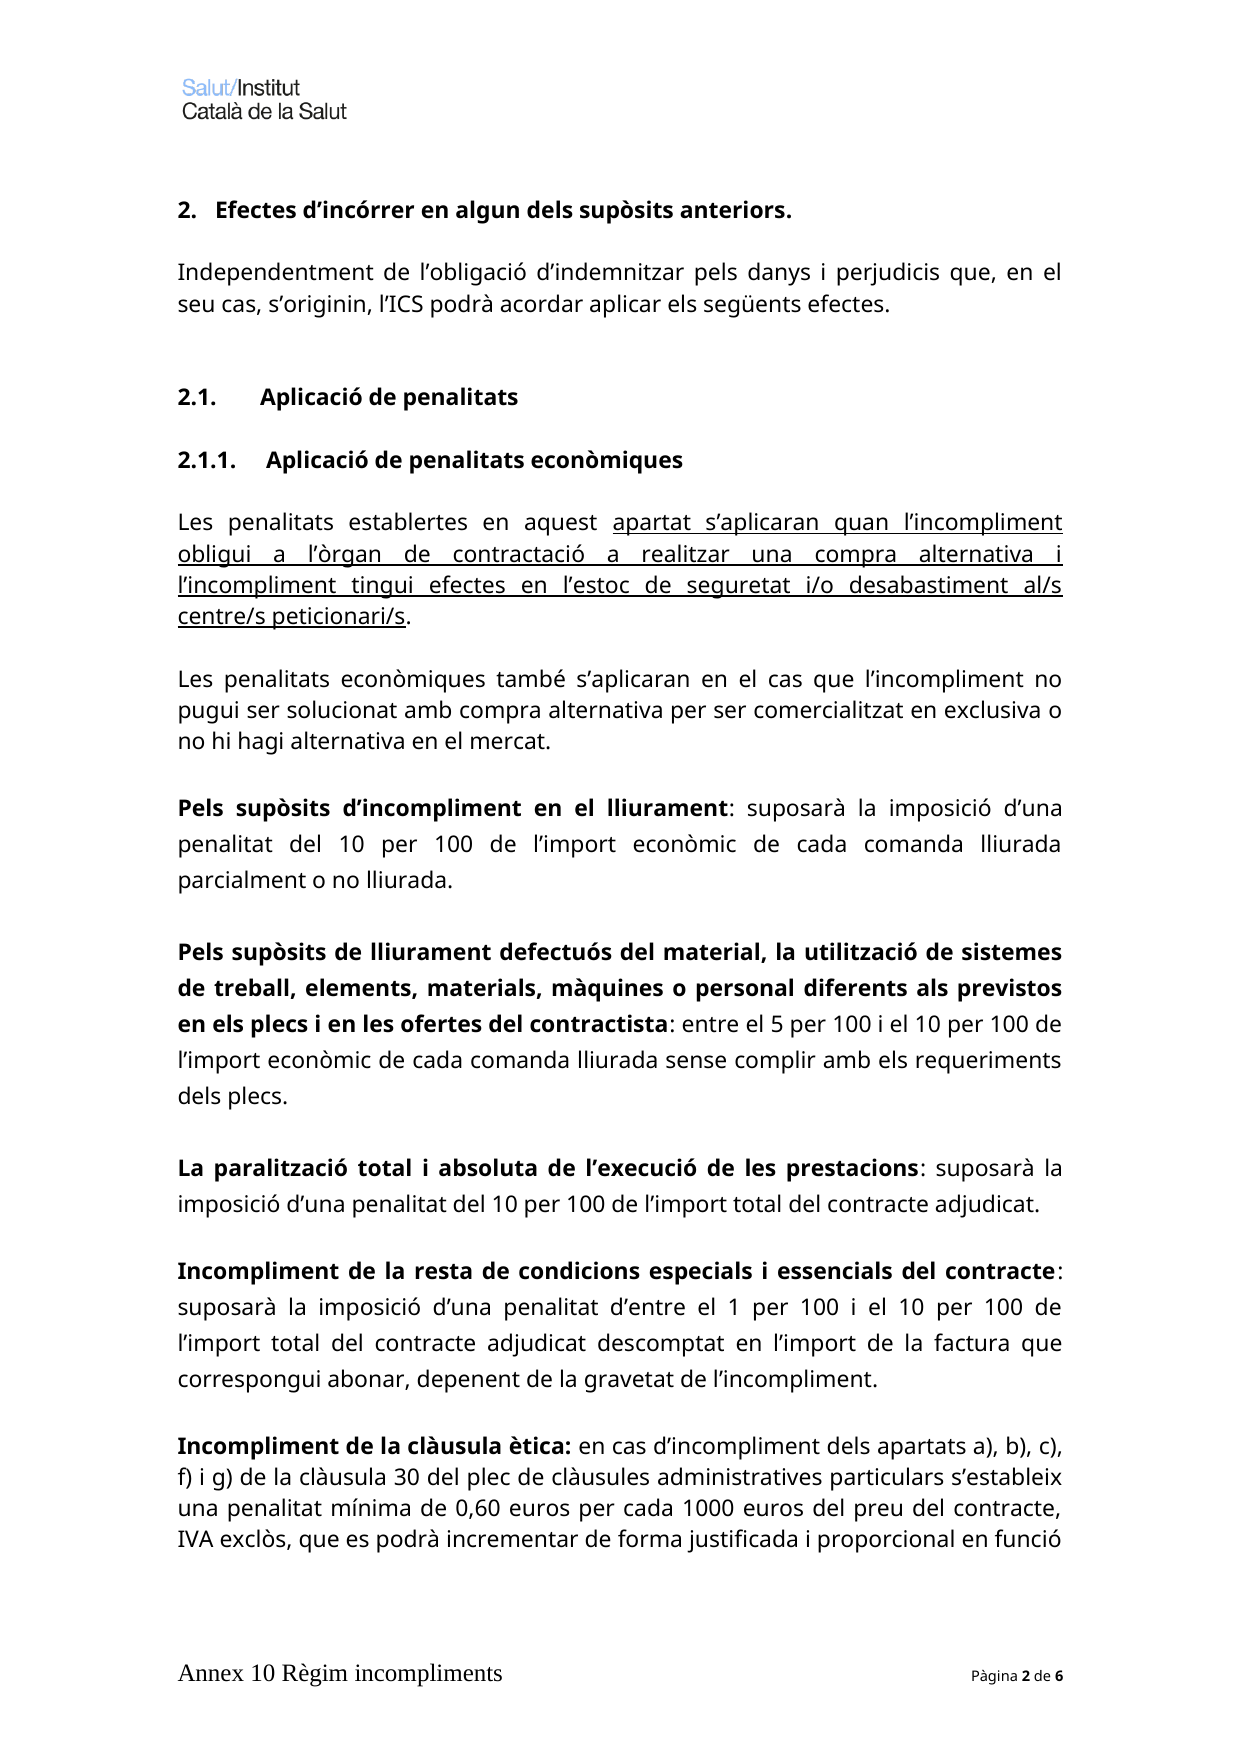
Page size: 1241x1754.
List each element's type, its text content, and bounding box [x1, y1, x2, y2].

list Aplicació de penalitats [177, 381, 1063, 412]
text Pels supòsits de lliurament defectuós del material, la utilització de sistemes de treball, elements, materials, màquines o personal diferents als previstos en els plecs i en les ofertes del contractista: entre el 5 per 100 i el 10 per 100 de l’import econòmic de cada comanda lliurada sense complir amb els requeriments dels plecs. [177, 936, 1063, 1111]
subtitle Efectes d’incórrer en algun dels supòsits anteriors. [177, 194, 1063, 225]
text Les penalitats econòmiques també s’aplicaran en el cas que l’incompliment no pugui ser solucionat amb compra alternativa per ser comercialitzat en exclusiva o no hi hagi alternativa en el mercat. [177, 662, 1063, 756]
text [177, 1430, 1063, 1555]
text Les penalitats establertes en aquest apartat s’aplicaran quan l’incompliment obligui a l’òrgan de contractació a realitzar una compra alternativa i l’incompliment tingui efectes en l’estoc de seguretat i/o desabastiment al/s centre/s peticionari/s. [177, 596, 1063, 631]
text Pels supòsits d’incompliment en el lliurament: suposarà la imposició d’una penalitat del 10 per 100 de l’import econòmic de cada comanda lliurada parcialment o no lliurada. [177, 792, 1063, 895]
text La paralització total i absoluta de l’execució de les prestacions: suposarà la imposició d’una penalitat del 10 per 100 de l’import total del contracte adjudicat. [177, 1152, 1063, 1219]
list Aplicació de penalitats econòmiques [177, 444, 1063, 475]
text Les penalitats establertes en aquest apartat s’aplicaran quan l’incompliment obligui a l’òrgan de contractació a realitzar una compra alternativa i l’incompliment tingui efectes en l’estoc de seguretat i/o desabastiment al/s centre/s peticionari/s. [177, 565, 1063, 595]
picture [177, 73, 351, 124]
text Incompliment de la resta de condicions especials i essencials del contracte: suposarà la imposició d’una penalitat d’entre el 1 per 100 i el 10 per 100 de l’import total del contracte adjudicat descomptat en l’import de la factura que correspongui abonar, depenent de la gravetat de l’incompliment. [177, 1255, 1063, 1394]
text Les penalitats establertes en aquest apartat s’aplicaran quan l’incompliment obligui a l’òrgan de contractació a realitzar una compra alternativa i l’incompliment tingui efectes en l’estoc de seguretat i/o desabastiment al/s centre/s peticionari/s. [177, 506, 1063, 564]
text Independentment de l’obligació d’indemnitzar pels danys i perjudicis que, en el seu cas, s’originin, l’ICS podrà acordar aplicar els següents efectes. [177, 256, 1063, 319]
